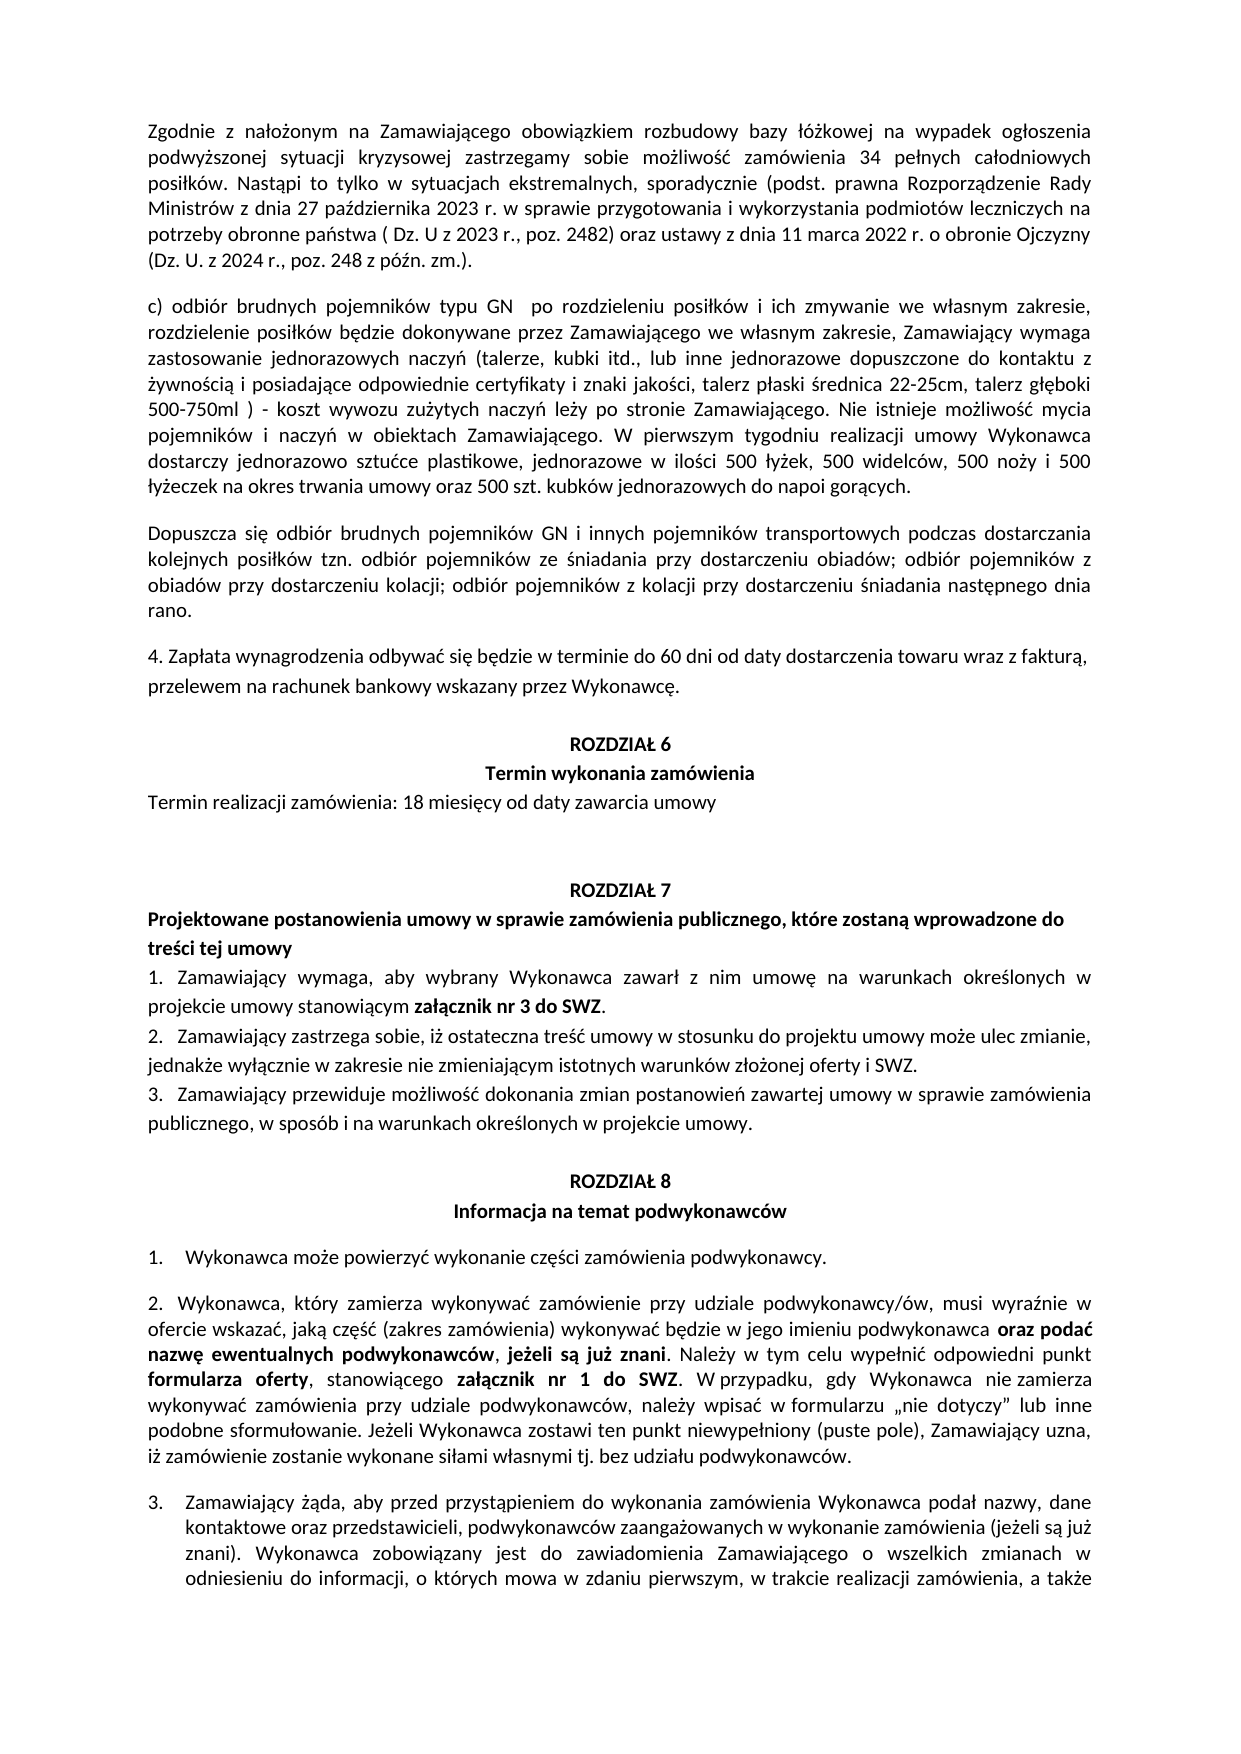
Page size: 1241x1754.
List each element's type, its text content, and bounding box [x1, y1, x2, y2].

text ROZDZIAŁ 8 [148, 1169, 1093, 1194]
text Informacja na temat podwykonawców [148, 1198, 1093, 1223]
text ROZDZIAŁ 7 [148, 877, 1093, 902]
text 3. Zamawiający przewiduje możliwość dokonania zmian postanowień zawartej umowy w sprawie zamówienia publicznego, w sposób i na warunkach określonych w projekcie umowy. [148, 1081, 1093, 1136]
text Projektowane postanowienia umowy w sprawie zamówienia publicznego, które zostaną wprowadzone do treści tej umowy [148, 906, 1093, 961]
text Termin wykonania zamówienia [148, 760, 1093, 786]
text ROZDZIAŁ 6 [148, 731, 1093, 757]
text Zgodnie z nałożonym na Zamawiającego obowiązkiem rozbudowy bazy łóżkowej na wypadek ogłoszenia podwyższonej sytuacji kryzysowej zastrzegamy sobie możliwość zamówienia 34 pełnych całodniowych posiłków. Nastąpi to tylko w sytuacjach ekstremalnych, sporadycznie (podst. prawna Rozporządzenie Rady Ministrów z dnia 27 października 2023 r. w sprawie przygotowania i wykorzystania podmiotów leczniczych na potrzeby obronne państwa ( Dz. U z 2023 r., poz. 2482) oraz ustawy z dnia 11 marca 2022 r. o obronie Ojczyzny (Dz. U. z 2024 r., poz. 248 z późn. zm.). [148, 118, 1093, 272]
list Wykonawca może powierzyć wykonanie części zamówienia podwykonawcy. [148, 1244, 1093, 1269]
text 2. Zamawiający zastrzega sobie, iż ostateczna treść umowy w stosunku do projektu umowy może ulec zmianie, jednakże wyłącznie w zakresie nie zmieniającym istotnych warunków złożonej oferty i SWZ. [148, 1023, 1093, 1077]
text Dopuszcza się odbiór brudnych pojemników GN i innych pojemników transportowych podczas dostarczania kolejnych posiłków tzn. odbiór pojemników ze śniadania przy dostarczeniu obiadów; odbiór pojemników z obiadów przy dostarczeniu kolacji; odbiór pojemników z kolacji przy dostarczeniu śniadania następnego dnia rano. [148, 520, 1093, 623]
text 1. Zamawiający wymaga, aby wybrany Wykonawca zawarł z nim umowę na warunkach określonych w projekcie umowy stanowiącym załącznik nr 3 do SWZ. [148, 964, 1093, 1019]
text c) odbiór brudnych pojemników typu GN po rozdzieleniu posiłków i ich zmywanie we własnym zakresie, rozdzielenie posiłków będzie dokonywane przez Zamawiającego we własnym zakresie, Zamawiający wymaga zastosowanie jednorazowych naczyń (talerze, kubki itd., lub inne jednorazowe dopuszczone do kontaktu z żywnością i posiadające odpowiednie certyfikaty i znaki jakości, talerz płaski średnica 22-25cm, talerz głęboki 500-750ml ) - koszt wywozu zużytych naczyń leży po stronie Zamawiającego. Nie istnieje możliwość mycia pojemników i naczyń w obiektach Zamawiającego. W pierwszym tygodniu realizacji umowy Wykonawca dostarczy jednorazowo sztućce plastikowe, jednorazowe w ilości 500 łyżek, 500 widelców, 500 noży i 500 łyżeczek na okres trwania umowy oraz 500 szt. kubków jednorazowych do napoi gorących. [148, 293, 1093, 499]
list Wykonawca, który zamierza wykonywać zamówienie przy udziale podwykonawcy/ów, musi wyraźnie w ofercie wskazać, jaką część (zakres zamówienia) wykonywać będzie w jego imieniu podwykonawca oraz podać nazwę ewentualnych podwykonawców, jeżeli są już znani. Należy w tym celu wypełnić odpowiedni punkt formularza oferty, stanowiącego załącznik nr 1 do SWZ. W przypadku, gdy Wykonawca nie zamierza wykonywać zamówienia przy udziale podwykonawców, należy wpisać w formularzu „nie dotyczy” lub inne podobne sformułowanie. Jeżeli Wykonawca zostawi ten punkt niewypełniony (puste pole), Zamawiający uzna, iż zamówienie zostanie wykonane siłami własnymi tj. bez udziału podwykonawców. [148, 1290, 1093, 1468]
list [148, 1489, 1093, 1591]
text 4. Zapłata wynagrodzenia odbywać się będzie w terminie do 60 dni od daty dostarczenia towaru wraz z fakturą, przelewem na rachunek bankowy wskazany przez Wykonawcę. [148, 644, 1093, 698]
text Termin realizacji zamówienia: 18 miesięcy od daty zawarcia umowy [148, 789, 1093, 815]
